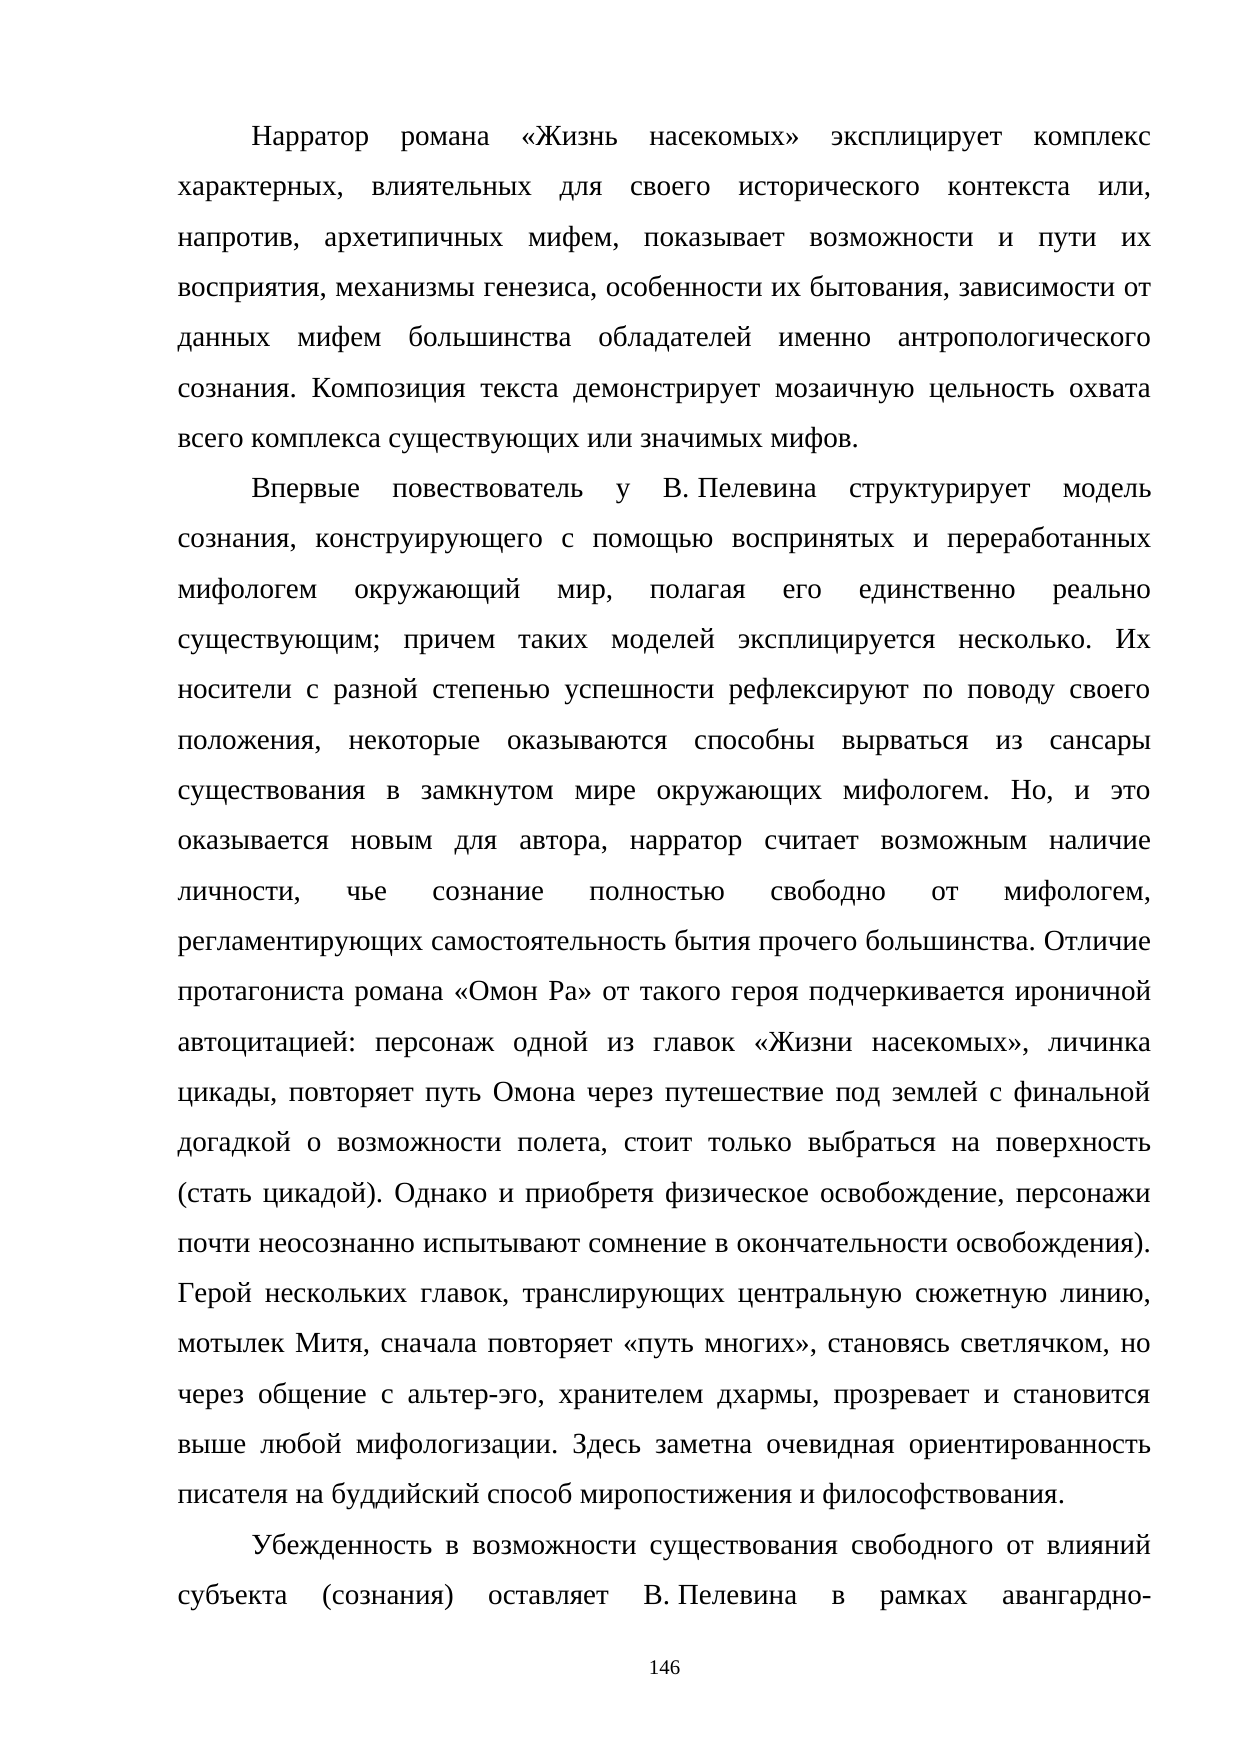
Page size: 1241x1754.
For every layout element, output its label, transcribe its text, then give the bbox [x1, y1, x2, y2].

text Нарратор романа «Жизнь насекомых» эксплицирует комплекс характерных, влиятельных для своего исторического контекста или, напротив, архетипичных мифем, показывает возможности и пути их восприятия, механизмы генезиса, особенности их бытования, зависимости от данных мифем большинства обладателей именно антропологического сознания. Композиция текста демонстрирует мозаичную цельность охвата всего комплекса существующих или значимых мифов. [177, 118, 1152, 453]
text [177, 1527, 1152, 1611]
text Впервые повествователь у В. Пелевина структурирует модель сознания, конструирующего с помощью воспринятых и переработанных мифологем окружающий мир, полагая его единственно реально существующим; причем таких моделей эксплицируется несколько. Их носители с разной степенью успешности рефлексируют по поводу своего положения, некоторые оказываются способны вырваться из сансары существования в замкнутом мире окружающих мифологем. Но, и это оказывается новым для автора, нарратор считает возможным наличие личности, чье сознание полностью свободно от мифологем, регламентирующих самостоятельность бытия прочего большинства. Отличие протагониста романа «Омон Ра» от такого героя подчеркивается ироничной автоцитацией: персонаж одной из главок «Жизни насекомых», личинка цикады, повторяет путь Омона через путешествие под землей с финальной догадкой о возможности полета, стоит только выбраться на поверхность (стать цикадой). Однако и приобретя физическое освобождение, персонажи почти неосознанно испытывают сомнение в окончательности освобождения). Герой нескольких главок, транслирующих центральную сюжетную линию, мотылек Митя, сначала повторяет «путь многих», становясь светлячком, но через общение с альтер-эго, хранителем дхармы, прозревает и становится выше любой мифологизации. Здесь заметна очевидная ориентированность писателя на буддийский способ миропостижения и философствования. [177, 470, 1152, 1510]
